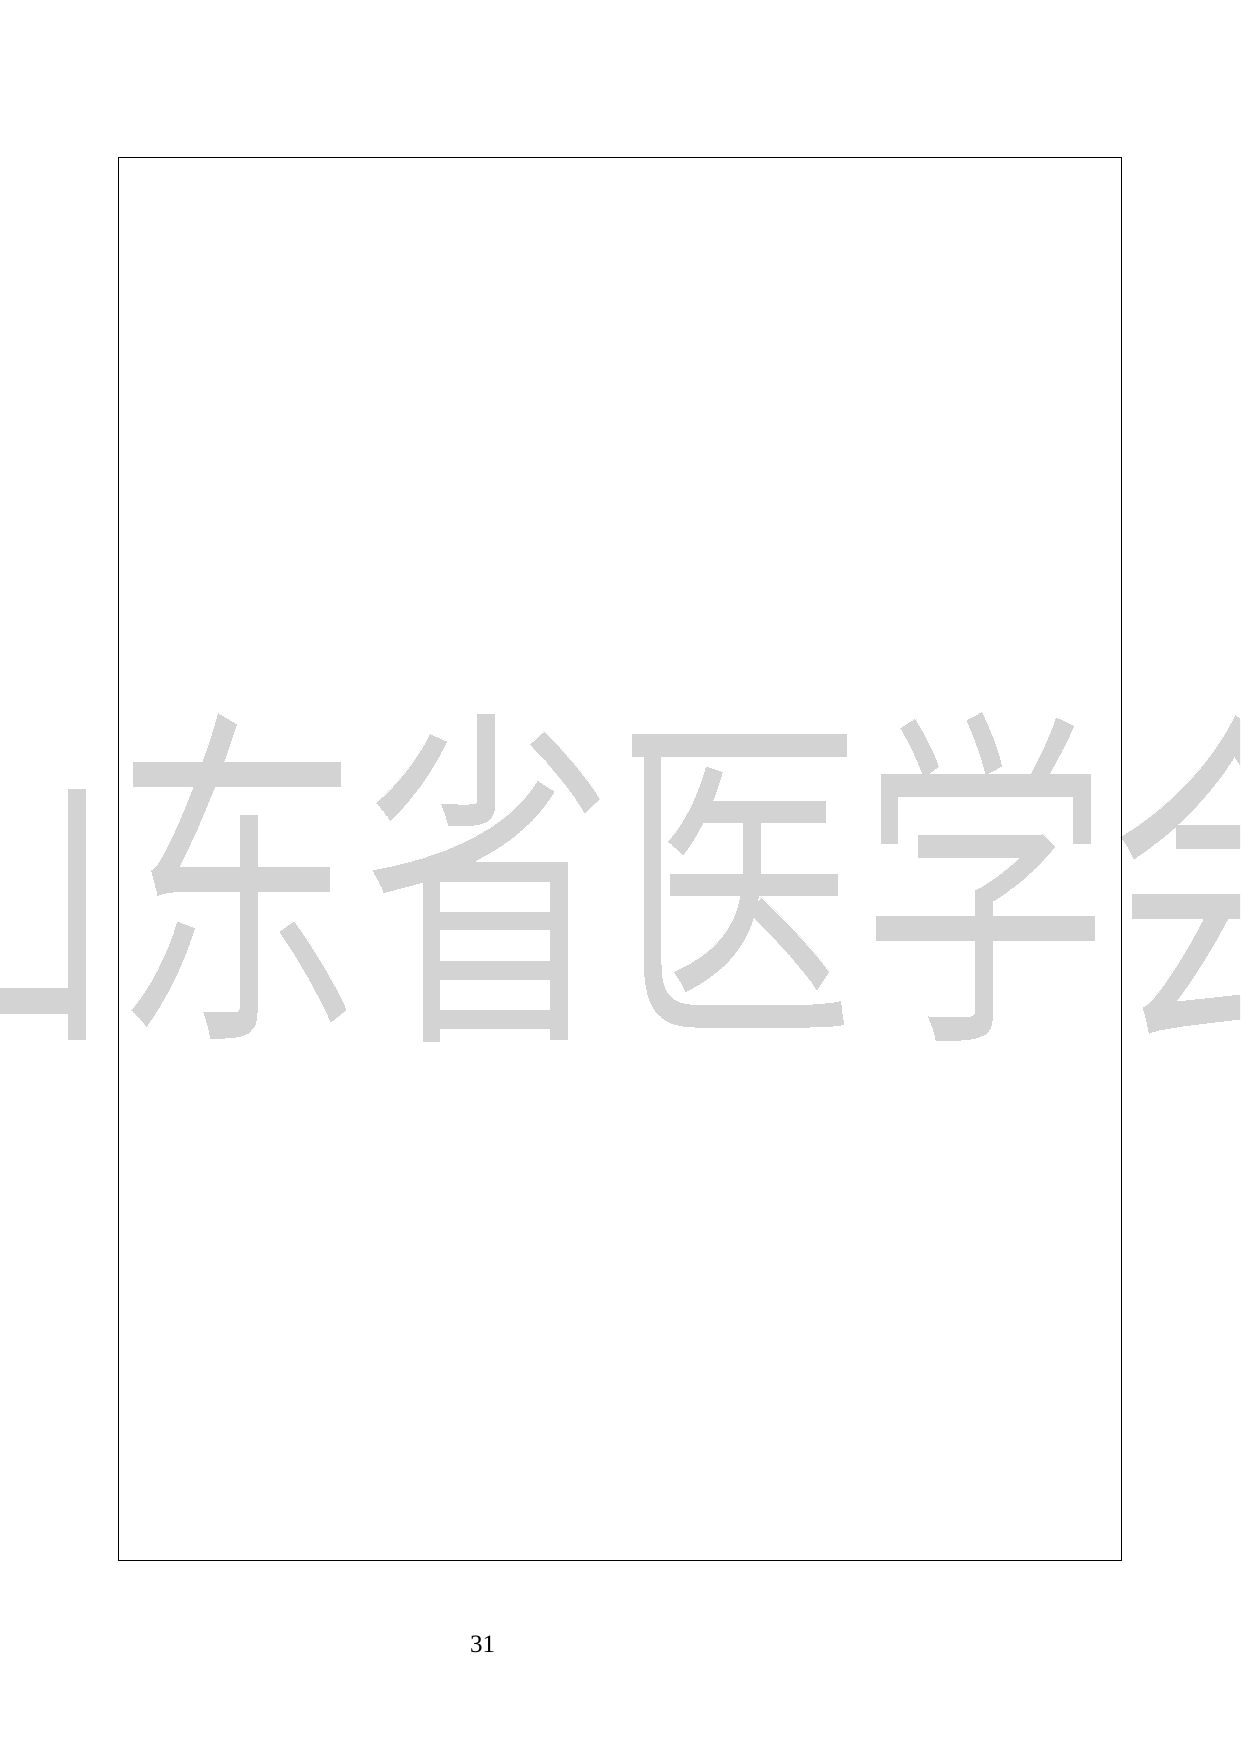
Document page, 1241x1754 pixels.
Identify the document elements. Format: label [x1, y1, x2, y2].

table_header [119, 158, 1121, 1560]
